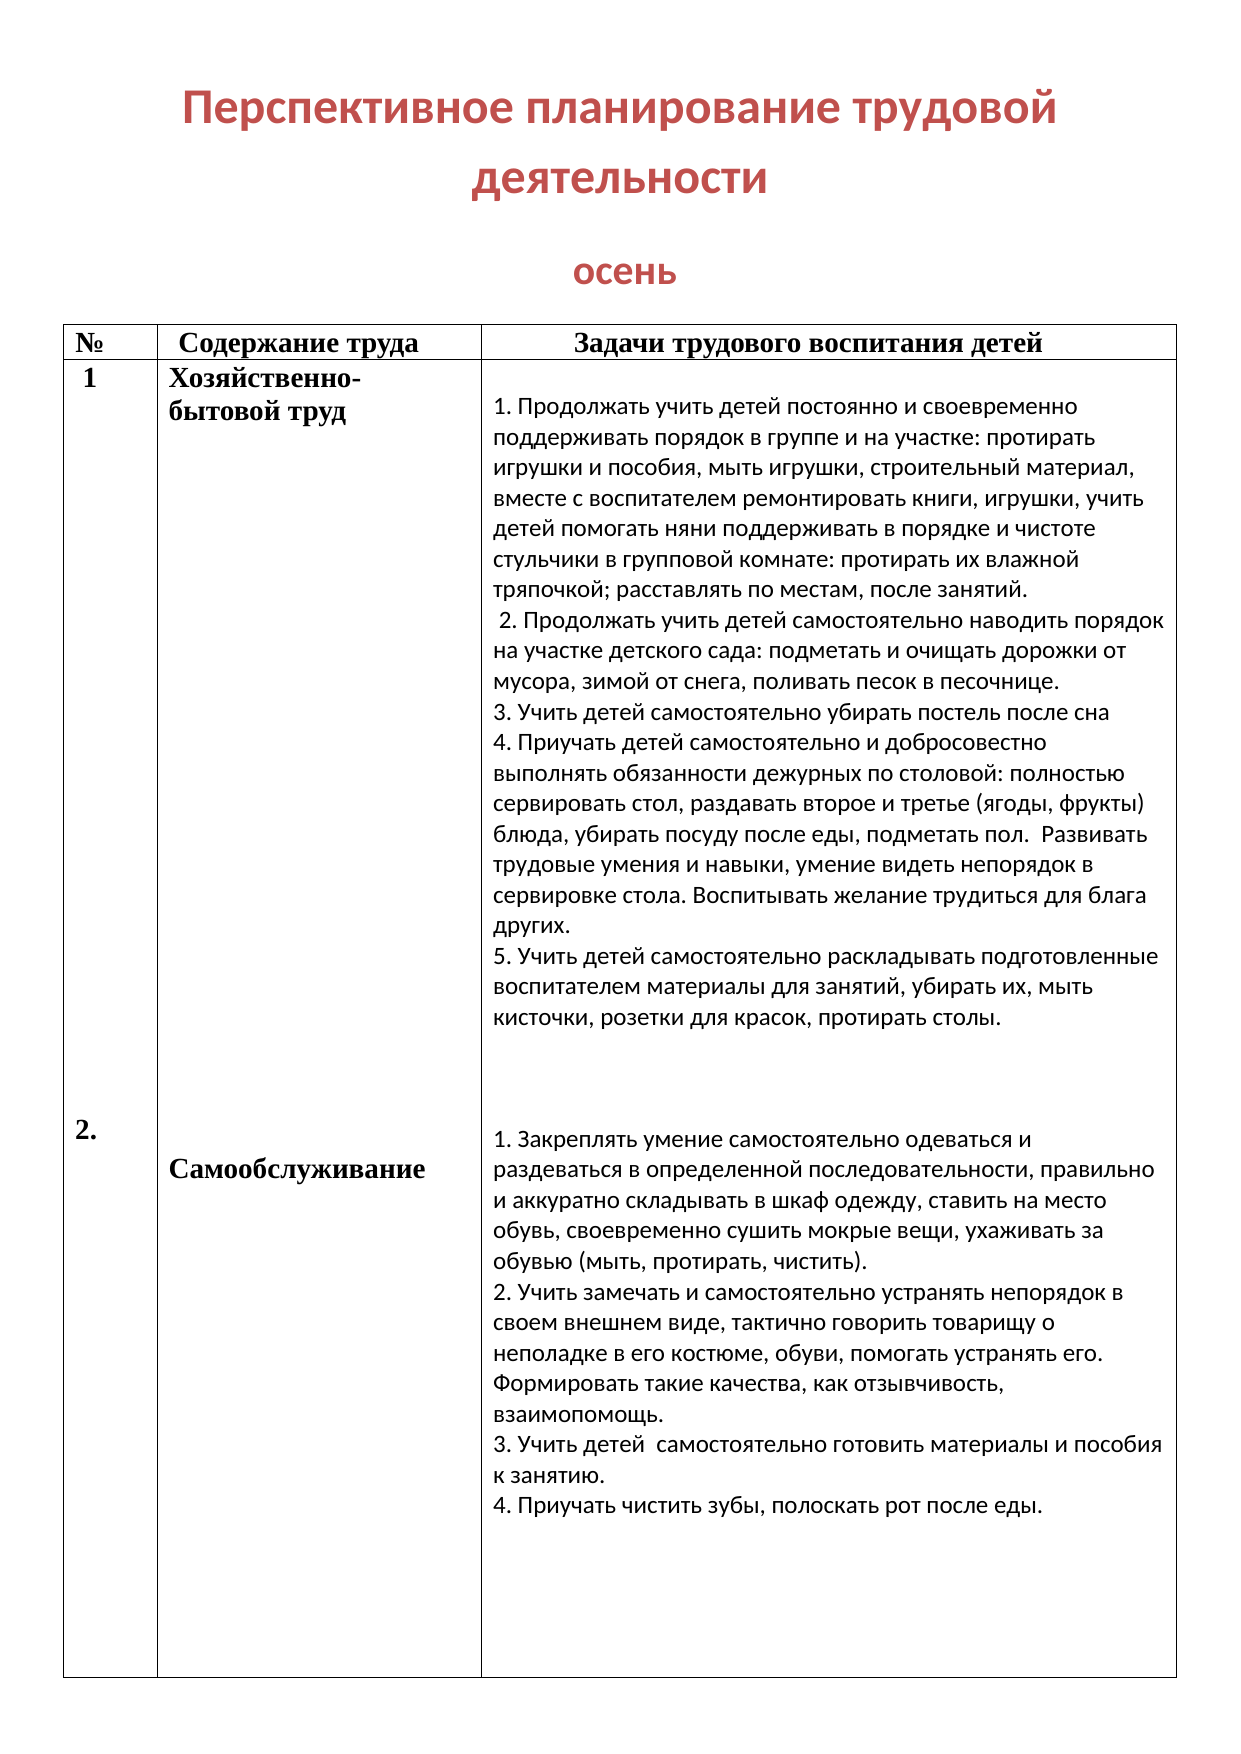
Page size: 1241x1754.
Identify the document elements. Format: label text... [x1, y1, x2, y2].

text Перспективное планирование трудовой деятельности [75, 75, 1165, 206]
text осень [75, 244, 1165, 295]
table_header № [64, 325, 157, 359]
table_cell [482, 360, 1176, 1677]
table_cell 1 2. 3. 4. 5. [64, 360, 157, 1677]
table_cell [158, 360, 481, 1677]
table_header Содержание труда [158, 325, 481, 359]
table_header Задачи трудового воспитания детей [482, 325, 1176, 359]
